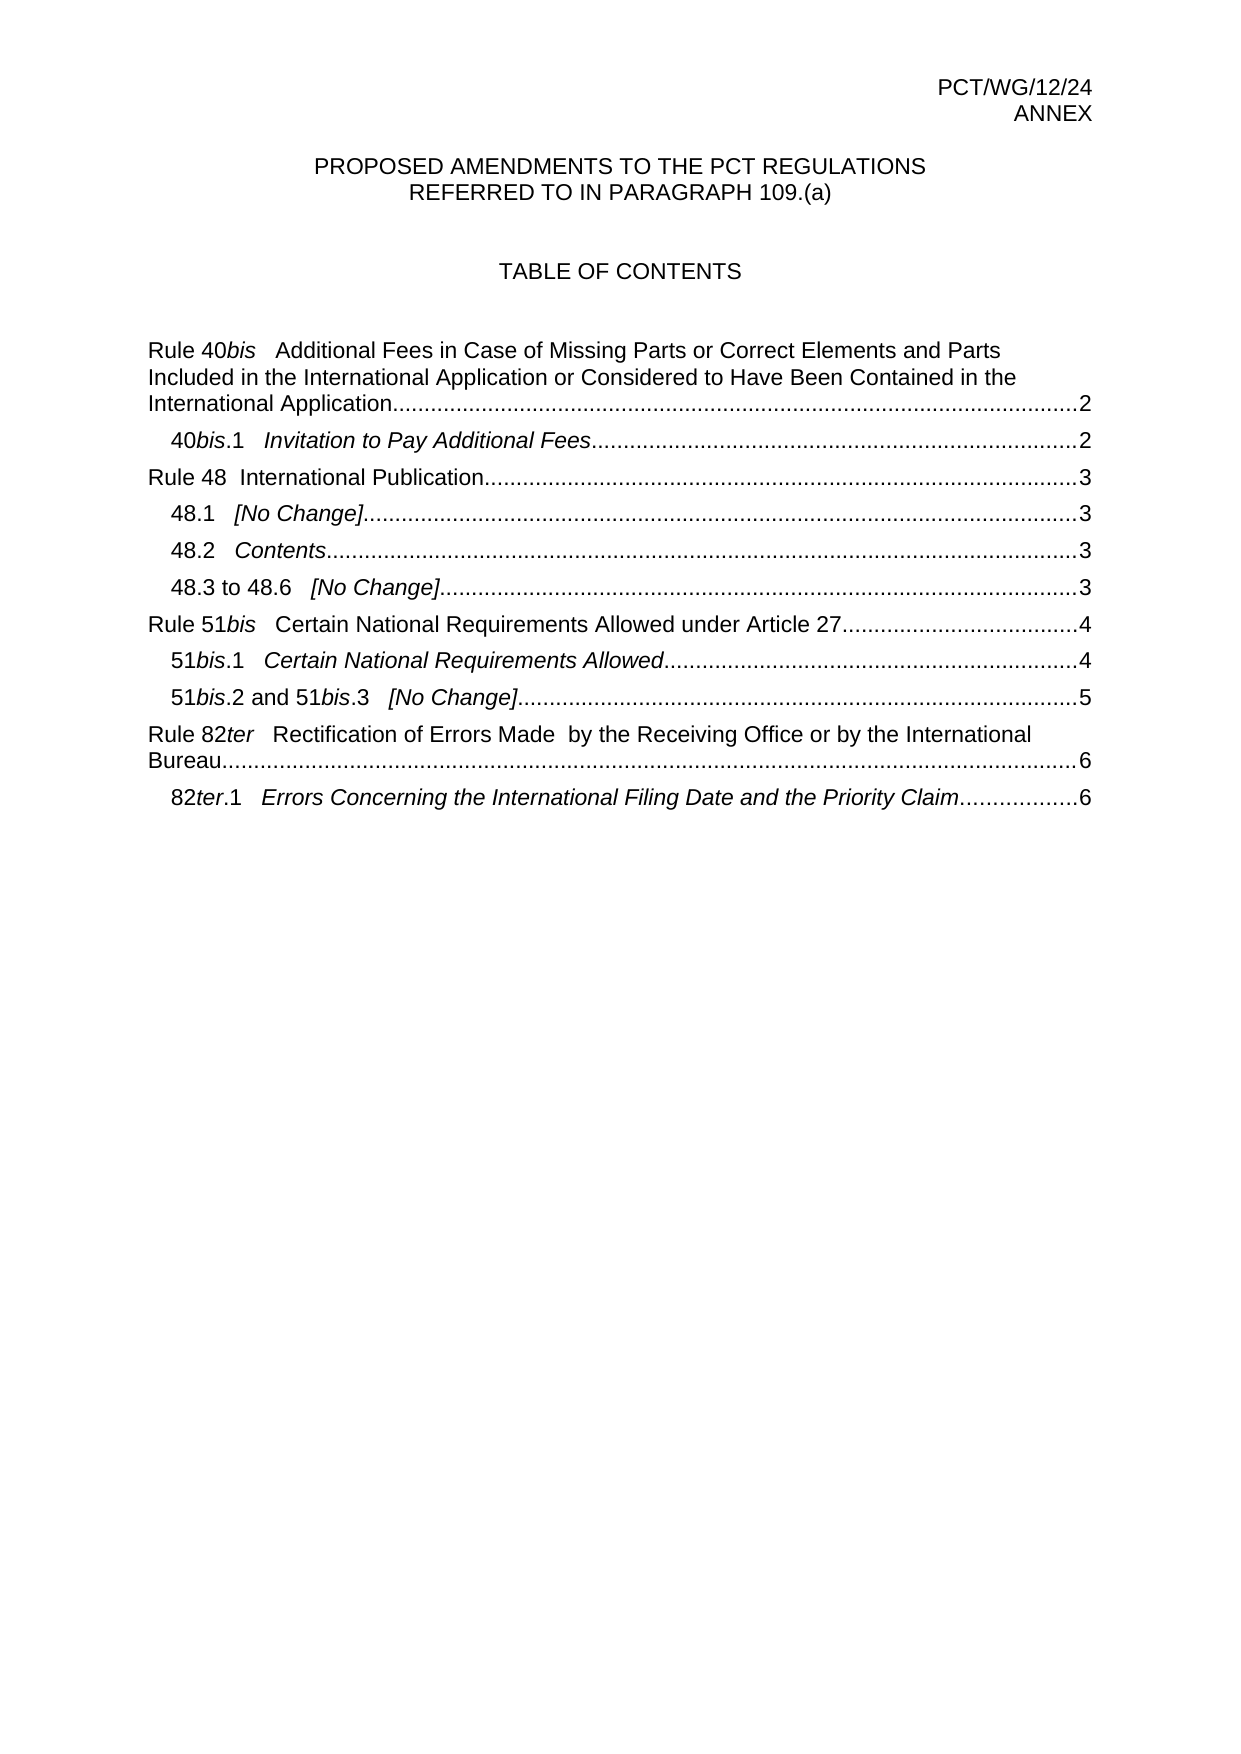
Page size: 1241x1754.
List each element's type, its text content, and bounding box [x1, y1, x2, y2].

text Rule 48 International Publication 3 [148, 464, 1092, 490]
text 51bis.2 and 51bis.3 [No Change] 5 [171, 684, 1092, 711]
text 48.3 to 48.6 [No Change] 3 [171, 574, 1092, 600]
text 48.2 Contents 3 [171, 537, 1092, 563]
text 40bis.1 Invitation to Pay Additional Fees 2 [171, 427, 1092, 453]
text 82ter.1 Errors Concerning the International Filing Date and the Priority Claim 6 [171, 784, 1092, 811]
text PROPOSED AMENDMENTS TO THE PCT REGULATIONS REFERRED TO IN PARAGRAPH 109(a) [148, 153, 1092, 206]
text Rule 51bis Certain National Requirements Allowed under Article 27 4 [148, 611, 1092, 637]
text 51bis.1 Certain National Requirements Allowed 4 [171, 647, 1092, 674]
text Rule 40bis Additional Fees in Case of Missing Parts or Correct Elements and Parts Included in the International Application or Considered to Have Been Contained in the International Application 2 [148, 337, 1092, 416]
text 48.1 [No Change] 3 [171, 500, 1092, 527]
text Rule 82ter Rectification of Errors Made by the Receiving Office or by the International Bureau 6 [148, 721, 1092, 774]
text TABLE OF CONTENTS [148, 258, 1092, 285]
